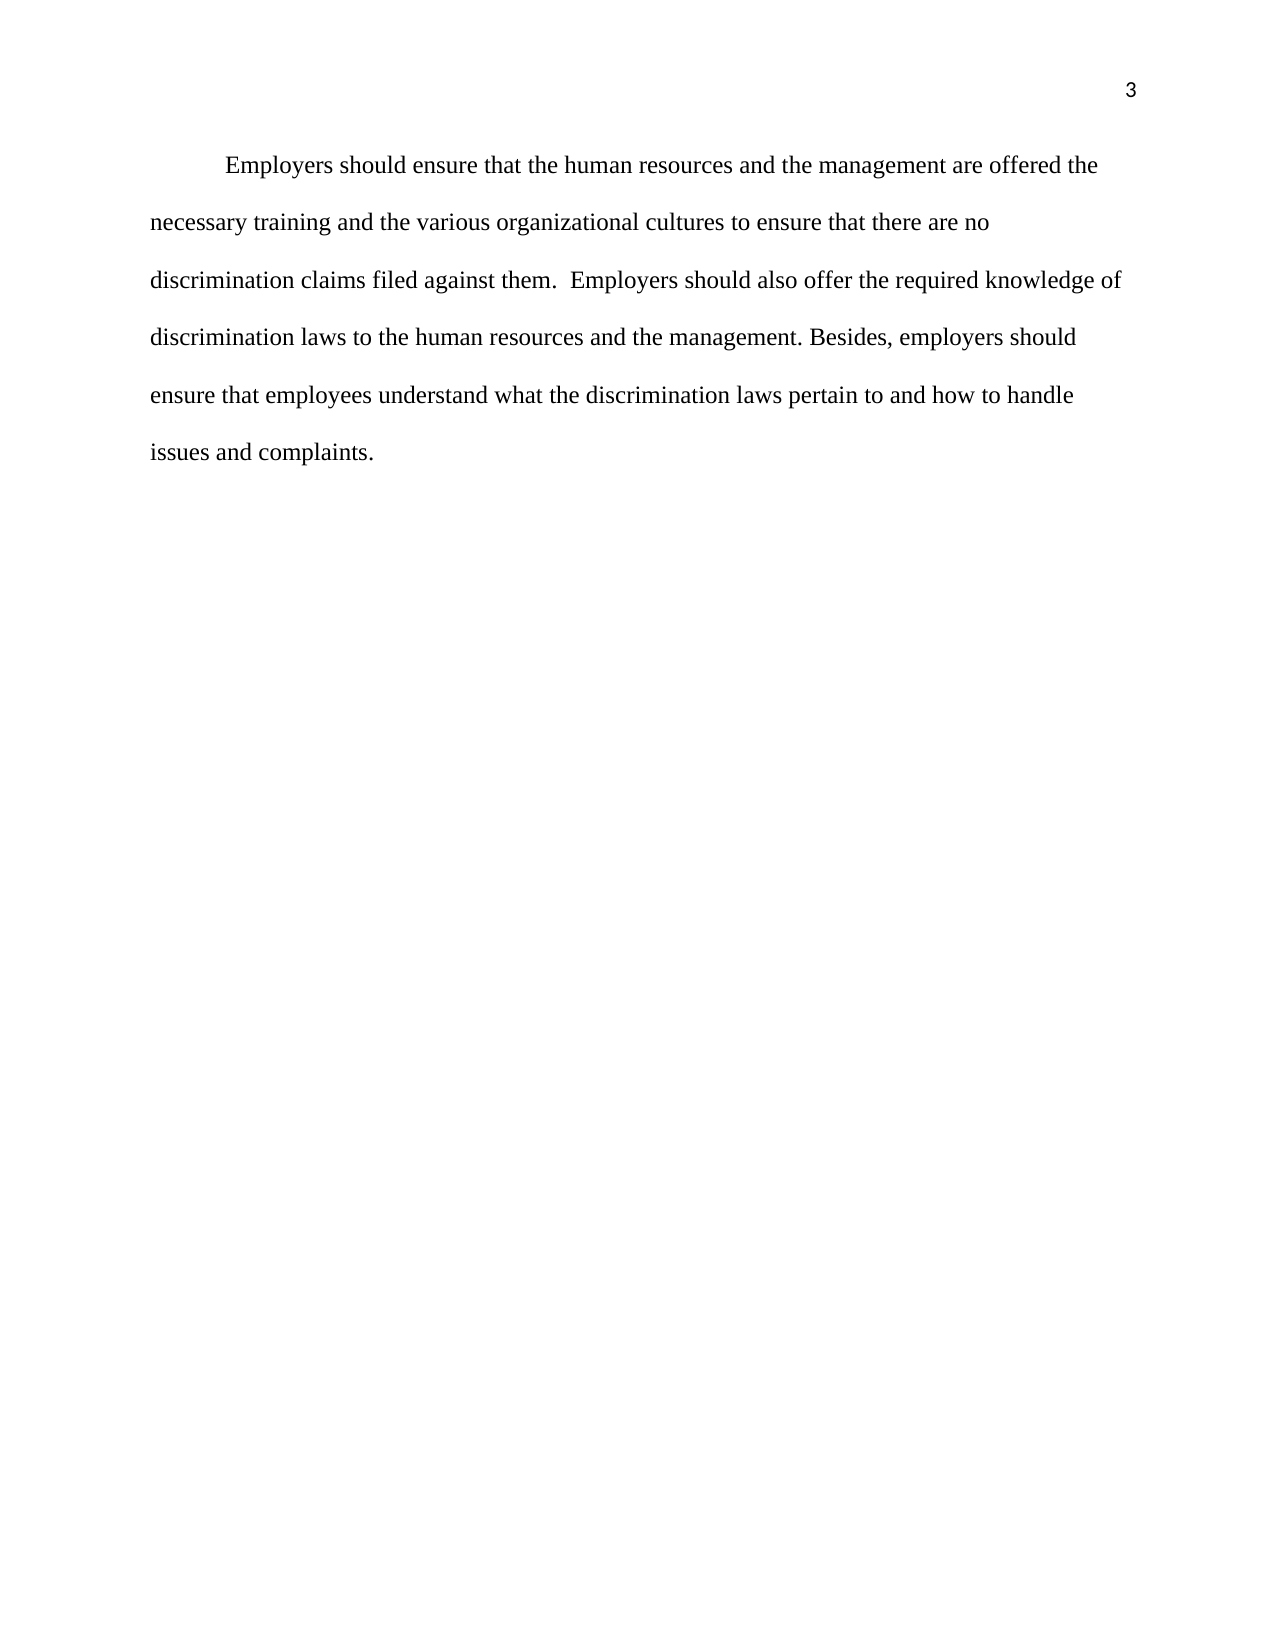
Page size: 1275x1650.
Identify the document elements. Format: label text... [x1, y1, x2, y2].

text Employers should ensure that the human resources and the management are offered the necessary training and the various organizational cultures to ensure that there are no discrimination claims filed against them. Employers should also offer the required knowledge of discrimination laws to the human resources and the management. Besides, employers should ensure that employees understand what the discrimination laws pertain to and how to handle issues and complaints. [150, 150, 1125, 466]
